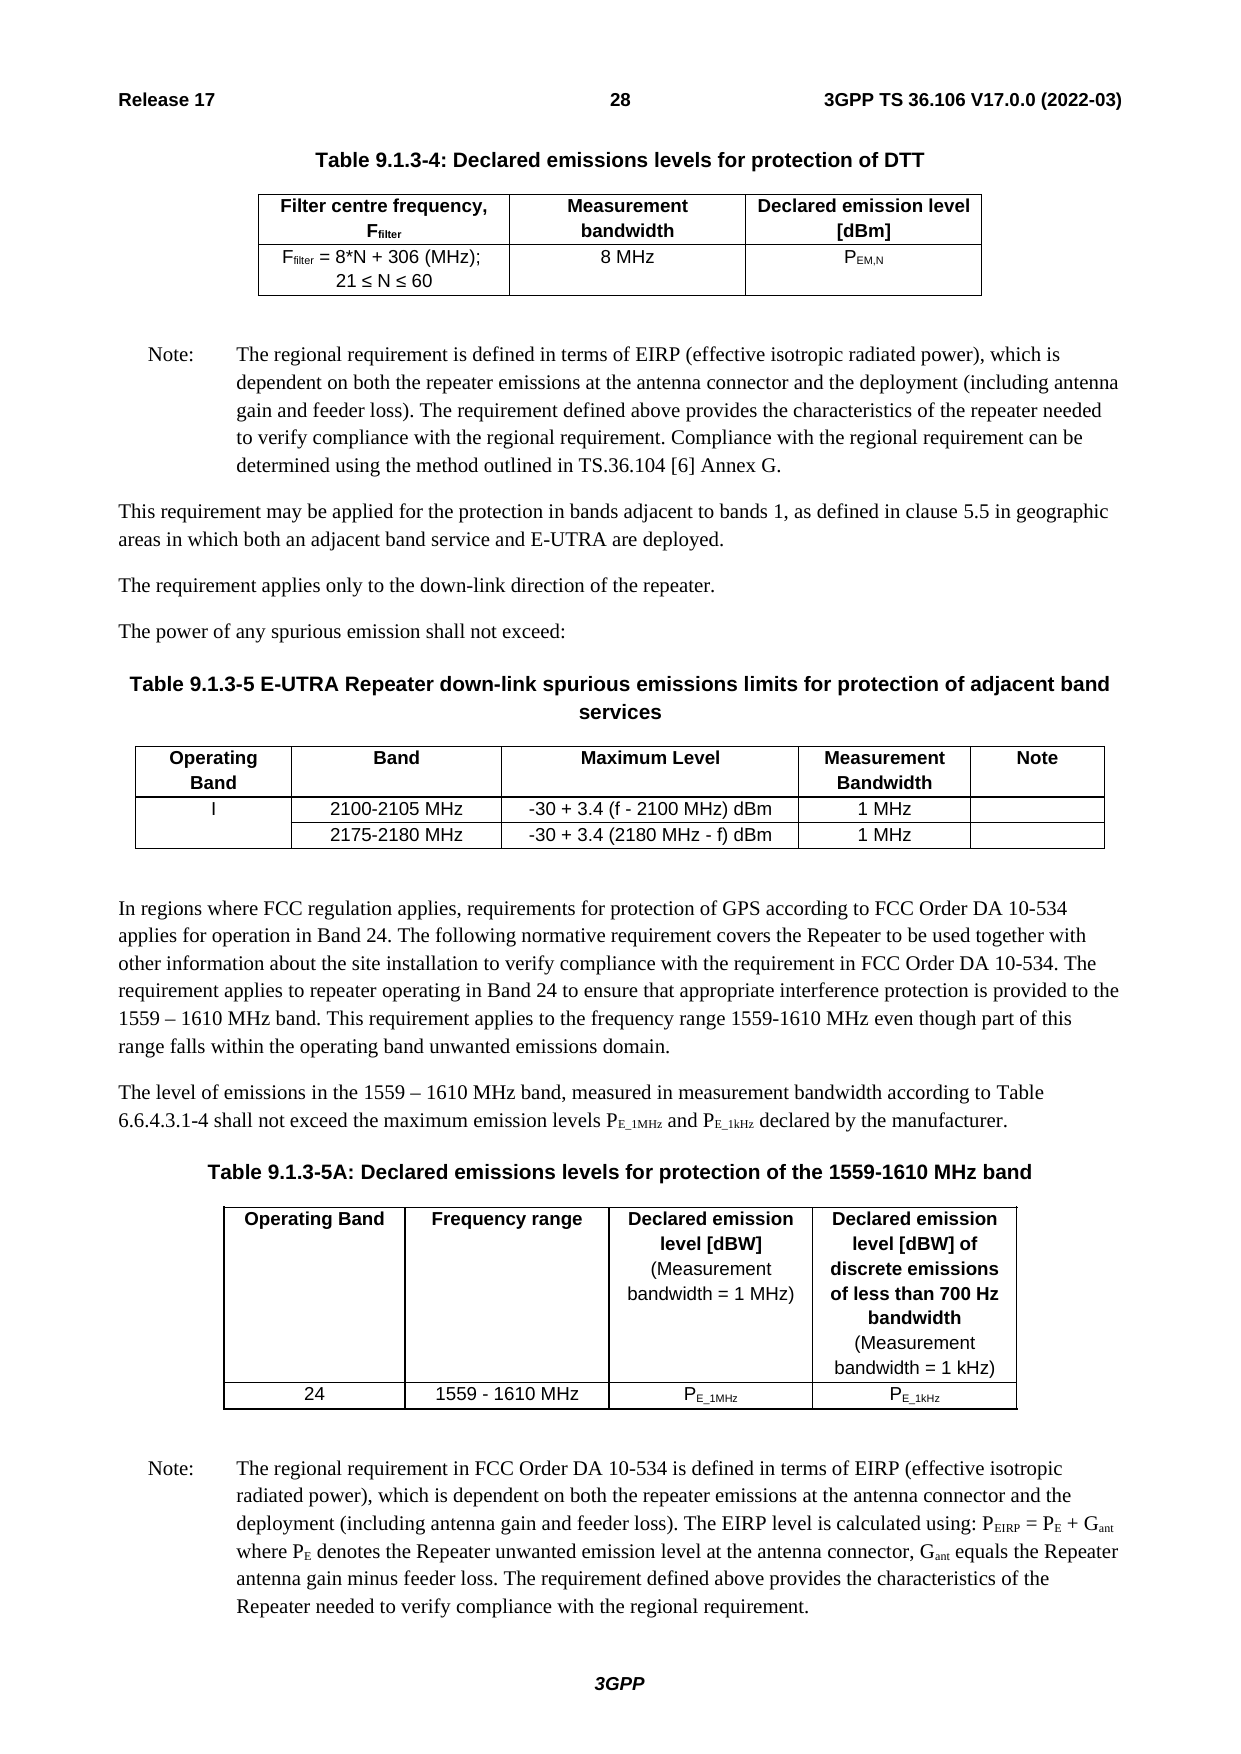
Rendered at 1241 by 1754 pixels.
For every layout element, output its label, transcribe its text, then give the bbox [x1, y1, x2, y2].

table_cell 1 MHz [799, 823, 970, 848]
table_header Declared emission level [dBW] (Measurement bandwidth = 1 MHz) [610, 1208, 812, 1381]
text In regions where FCC regulation applies, requirements for protection of GPS according to FCC Order DA 10-534 applies for operation in Band 24. The following normative requirement covers the Repeater to be used together with other information about the site installation to verify compliance with the requirement in FCC Order DA 10-534. The requirement applies to repeater operating in Band 24 to ensure that appropriate interference protection is provided to the 1559 – 1610 MHz band. This requirement applies to the frequency range 1559-1610 MHz even though part of this range falls within the operating band unwanted emissions domain. [118, 896, 1122, 1058]
table_cell 8 MHz [510, 245, 745, 295]
text Table 9.1.3-4: Declared emissions levels for protection of DTT [118, 147, 1122, 171]
table_cell Ffilter = 8*N + 306 (MHz); 21 ≤ N ≤ 60 [259, 245, 509, 295]
text Table 9.1.3-5 E-UTRA Repeater down-link spurious emissions limits for protection of adjacent band services [118, 672, 1122, 723]
table_cell I [136, 798, 291, 848]
table_header Measurement bandwidth [510, 195, 745, 244]
text The level of emissions in the 1559 – 1610 MHz band, measured in measurement bandwidth according to Table 6.6.4.3.1-4 shall not exceed the maximum emission levels PE_1MHz and PE_1kHz declared by the manufacturer. [118, 1080, 1122, 1132]
table_cell -30 + 3.4 (f - 2100 MHz) dBm [502, 798, 798, 822]
table_header Measurement Bandwidth [799, 747, 970, 796]
table_header Maximum Level [502, 747, 798, 796]
table_header Operating Band [225, 1208, 404, 1381]
text The power of any spurious emission shall not exceed: [118, 619, 1122, 643]
table_header Declared emission level [dBW] of discrete emissions of less than 700 Hz bandwidth (Measurement bandwidth = 1 kHz) [813, 1208, 1016, 1381]
table_cell PEM,N [746, 245, 981, 295]
table_header Operating Band [136, 747, 291, 796]
table_cell 24 [225, 1383, 404, 1408]
table_cell 2175-2180 MHz [292, 823, 501, 848]
table_header Note [971, 747, 1104, 796]
table_header Filter centre frequency, Ffilter [259, 195, 509, 244]
table_header Declared emission level [dBm] [746, 195, 981, 244]
text Note: The regional requirement in FCC Order DA 10-534 is defined in terms of EIRP (effective isotropic radiated power), which is dependent on both the repeater emissions at the antenna connector and the deployment (including antenna gain and feeder loss). The EIRP level is calculated using: PEIRP = PE + Gant where PE denotes the Repeater unwanted emission level at the antenna connector, Gant equals the Repeater antenna gain minus feeder loss. The requirement defined above provides the characteristics of the Repeater needed to verify compliance with the regional requirement. [148, 1456, 1122, 1618]
text Note: The regional requirement is defined in terms of EIRP (effective isotropic radiated power), which is dependent on both the repeater emissions at the antenna connector and the deployment (including antenna gain and feeder loss). The requirement defined above provides the characteristics of the repeater needed to verify compliance with the regional requirement. Compliance with the regional requirement can be determined using the method outlined in TS.36.104 [6] Annex G. [148, 342, 1122, 477]
table_cell -30 + 3.4 (2180 MHz - f) dBm [502, 823, 798, 848]
text The requirement applies only to the down-link direction of the repeater. [118, 573, 1122, 597]
table_cell [971, 798, 1104, 822]
table_cell 2100-2105 MHz [292, 798, 501, 822]
text This requirement may be applied for the protection in bands adjacent to bands 1, as defined in clause 5.5 in geographic areas in which both an adjacent band service and E-UTRA are deployed. [118, 499, 1122, 551]
table_cell 1 MHz [799, 798, 970, 822]
table_cell PE_1kHz [813, 1383, 1016, 1408]
table_cell 1559 - 1610 MHz [406, 1383, 608, 1408]
text Table 9.1.3-5A: Declared emissions levels for protection of the 1559-1610 MHz band [118, 1160, 1122, 1184]
table_header Frequency range [406, 1208, 608, 1381]
table_cell [971, 823, 1104, 848]
table_header Band [292, 747, 501, 796]
table_cell PE_1MHz [610, 1383, 812, 1408]
